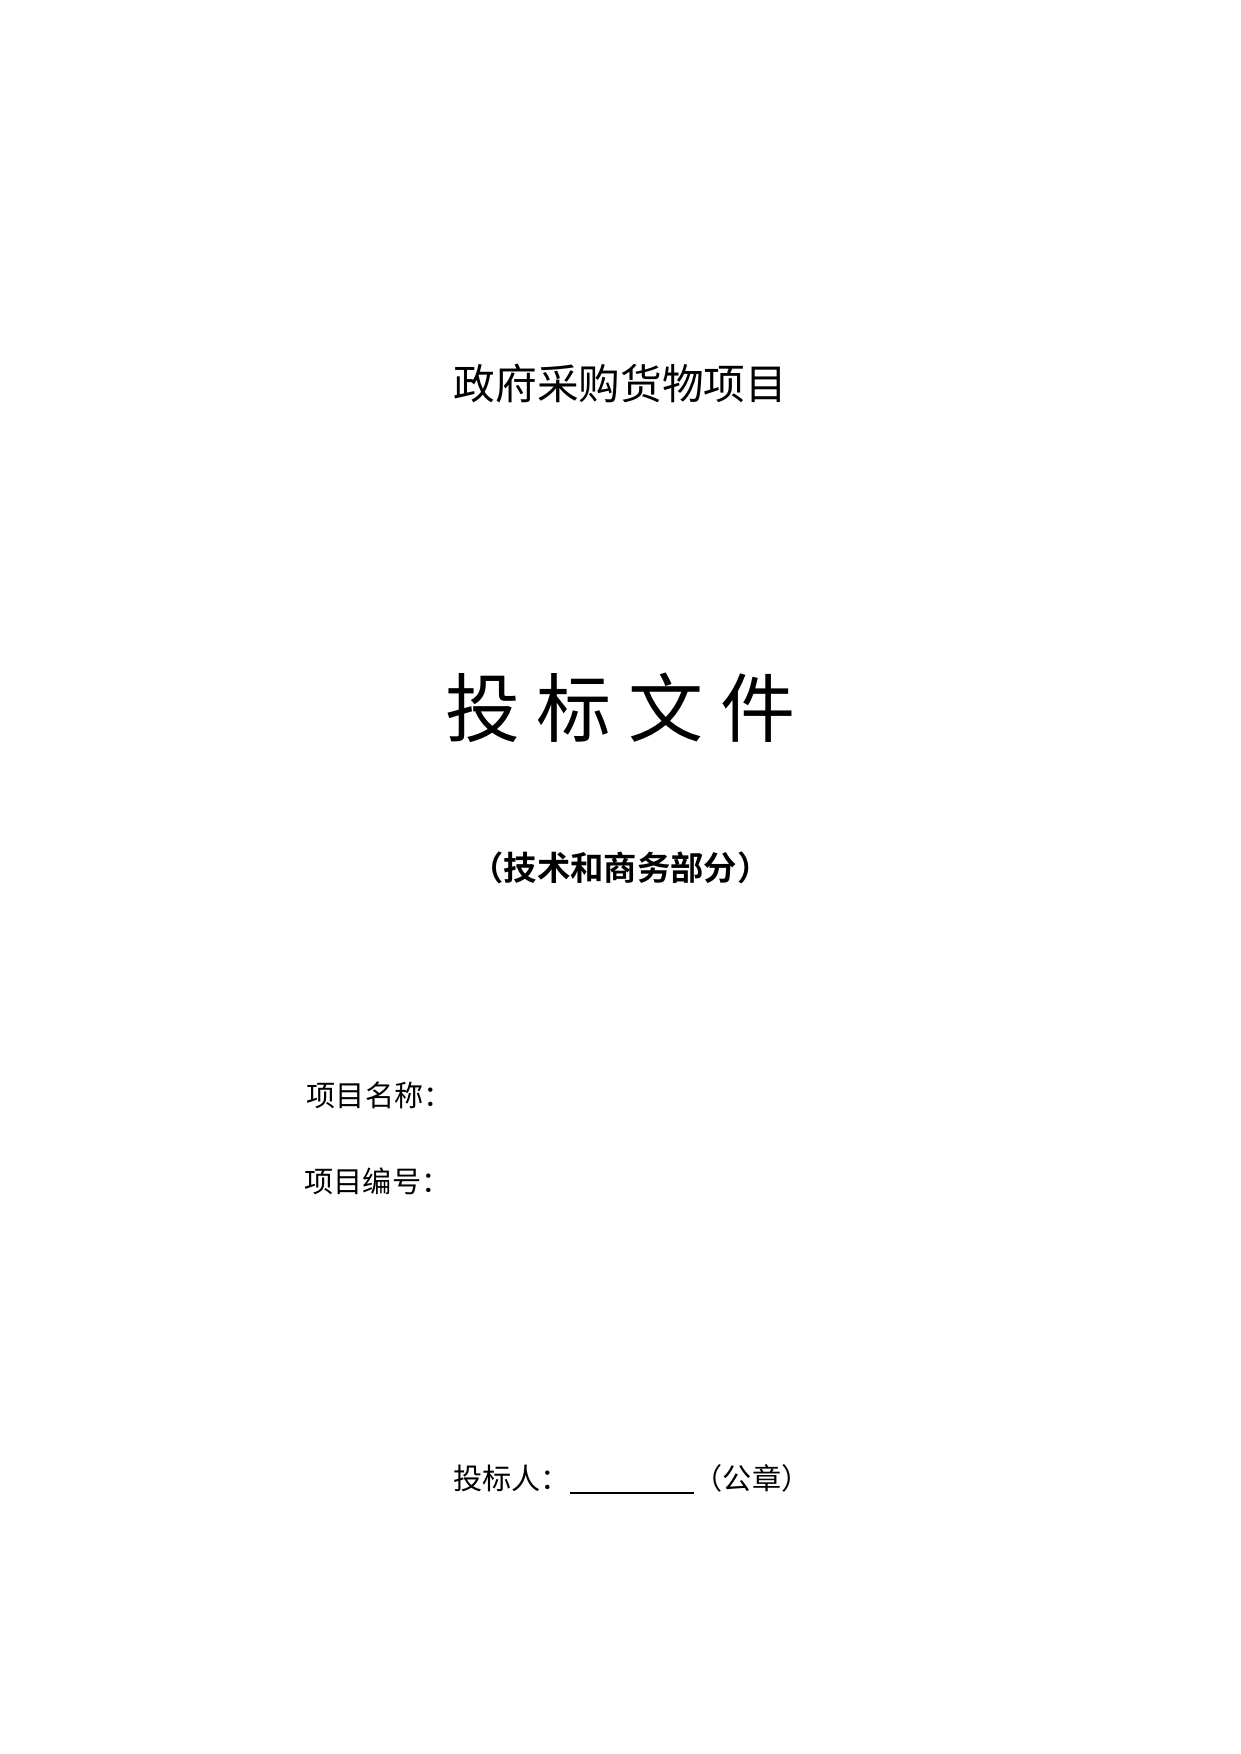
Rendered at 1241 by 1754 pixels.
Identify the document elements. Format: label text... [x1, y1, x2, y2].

text 政府采购货物项目 [188, 349, 1053, 414]
text 项目编号： [275, 1147, 1053, 1212]
text 项目名称： [306, 1061, 1053, 1126]
text 投标人： （公章） [187, 1444, 1053, 1509]
text 投 标 文 件 [187, 639, 1053, 769]
text （技术和商务部分） [187, 834, 1053, 899]
